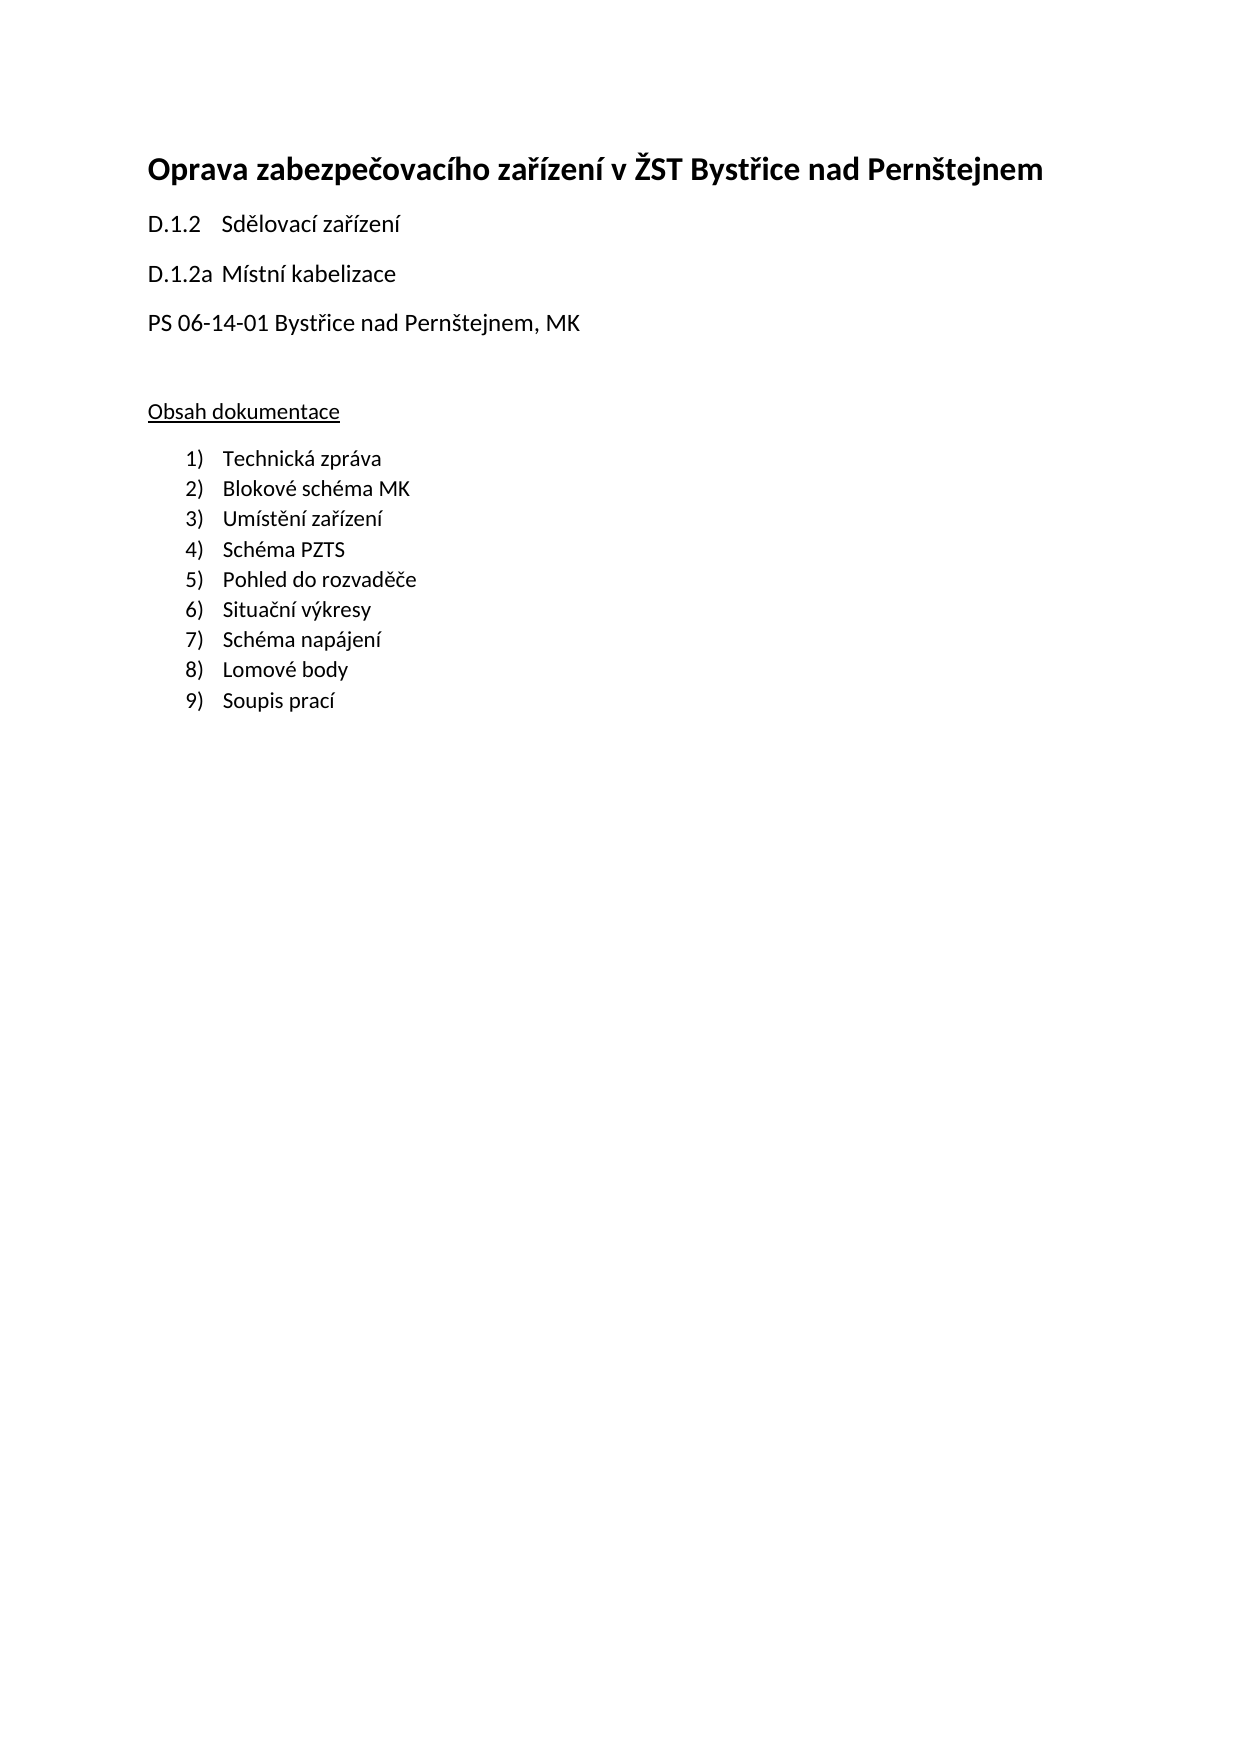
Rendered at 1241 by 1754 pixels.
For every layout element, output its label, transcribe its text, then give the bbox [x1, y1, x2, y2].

list Soupis prací [185, 686, 1093, 714]
subtitle PS 06-14-01 Bystřice nad Pernštejnem, MK [148, 307, 1093, 338]
list Schéma PZTS [185, 535, 1093, 563]
list Pohled do rozvaděče [185, 565, 1093, 593]
text Oprava zabezpečovacího zařízení v ŽST Bystřice nad Pernštejnem [148, 148, 1093, 188]
list Lomové body [185, 656, 1093, 684]
text D.1.2 Sdělovací zařízení [148, 208, 1093, 239]
list Situační výkresy [185, 595, 1093, 623]
text D.1.2a Místní kabelizace [148, 258, 1093, 288]
list Umístění zařízení [185, 504, 1093, 533]
list Technická zpráva [185, 444, 1093, 472]
list Schéma napájení [185, 625, 1093, 653]
list Blokové schéma MK [185, 474, 1093, 502]
text Obsah dokumentace [148, 397, 1093, 425]
